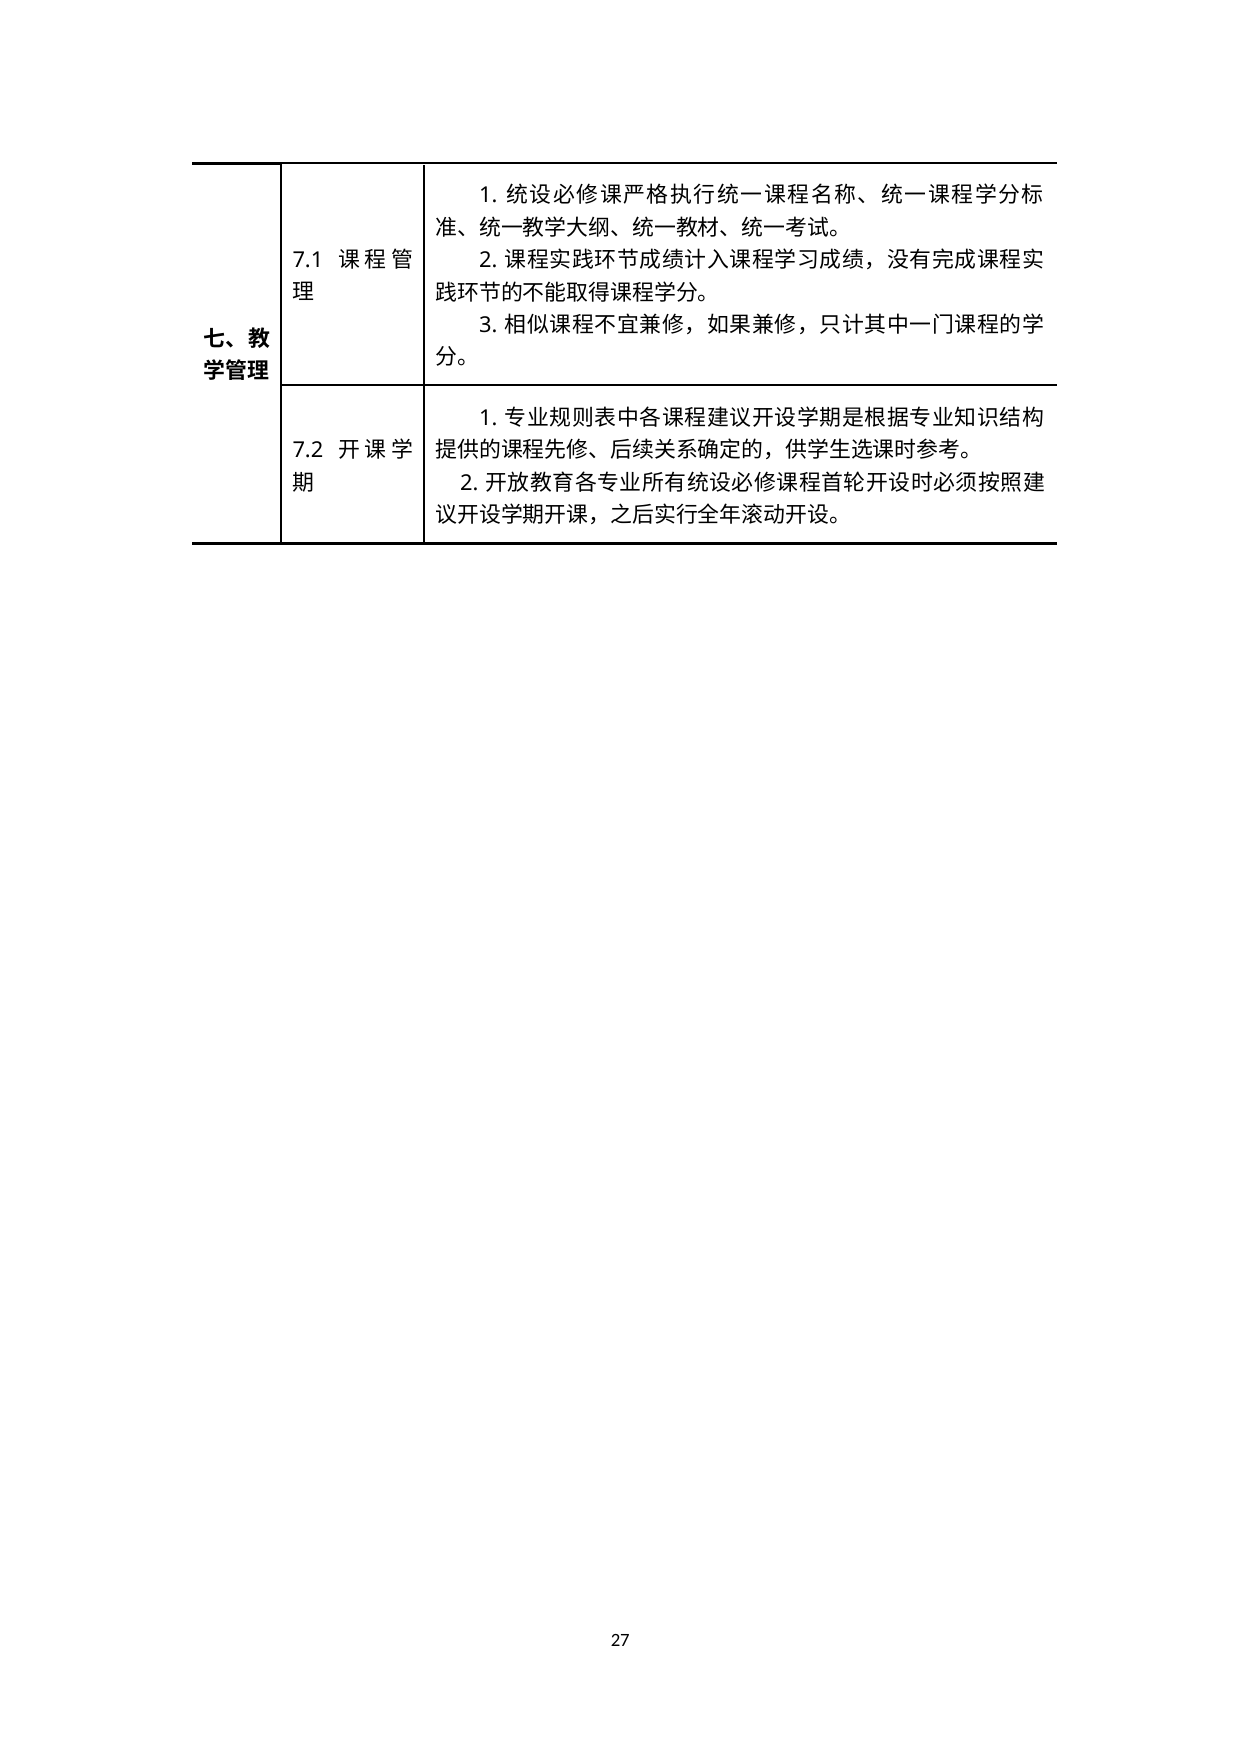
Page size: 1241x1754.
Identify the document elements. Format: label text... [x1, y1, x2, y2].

table_cell 1. 统设必修课严格执行统一课程名称、统一课程学分标准、统一教学大纲、统一教材、统一考试。 2. 课程实践环节成绩计入课程学习成绩，没有完成课程实践环节的不能取得课程学分。 3. 相似课程不宜兼修，如果兼修，只计其中一门课程的学分。 [424, 164, 1057, 384]
table_cell 七、教学管理 [192, 165, 280, 542]
table_cell 7.2 开课学期 [282, 386, 423, 542]
table_cell 7.1 课程管理 [282, 164, 424, 384]
table_cell 1. 专业规则表中各课程建议开设学期是根据专业知识结构提供的课程先修、后续关系确定的，供学生选课时参考。 2. 开放教育各专业所有统设必修课程首轮开设时必须按照建议开设学期开课，之后实行全年滚动开设。 [425, 386, 1057, 542]
